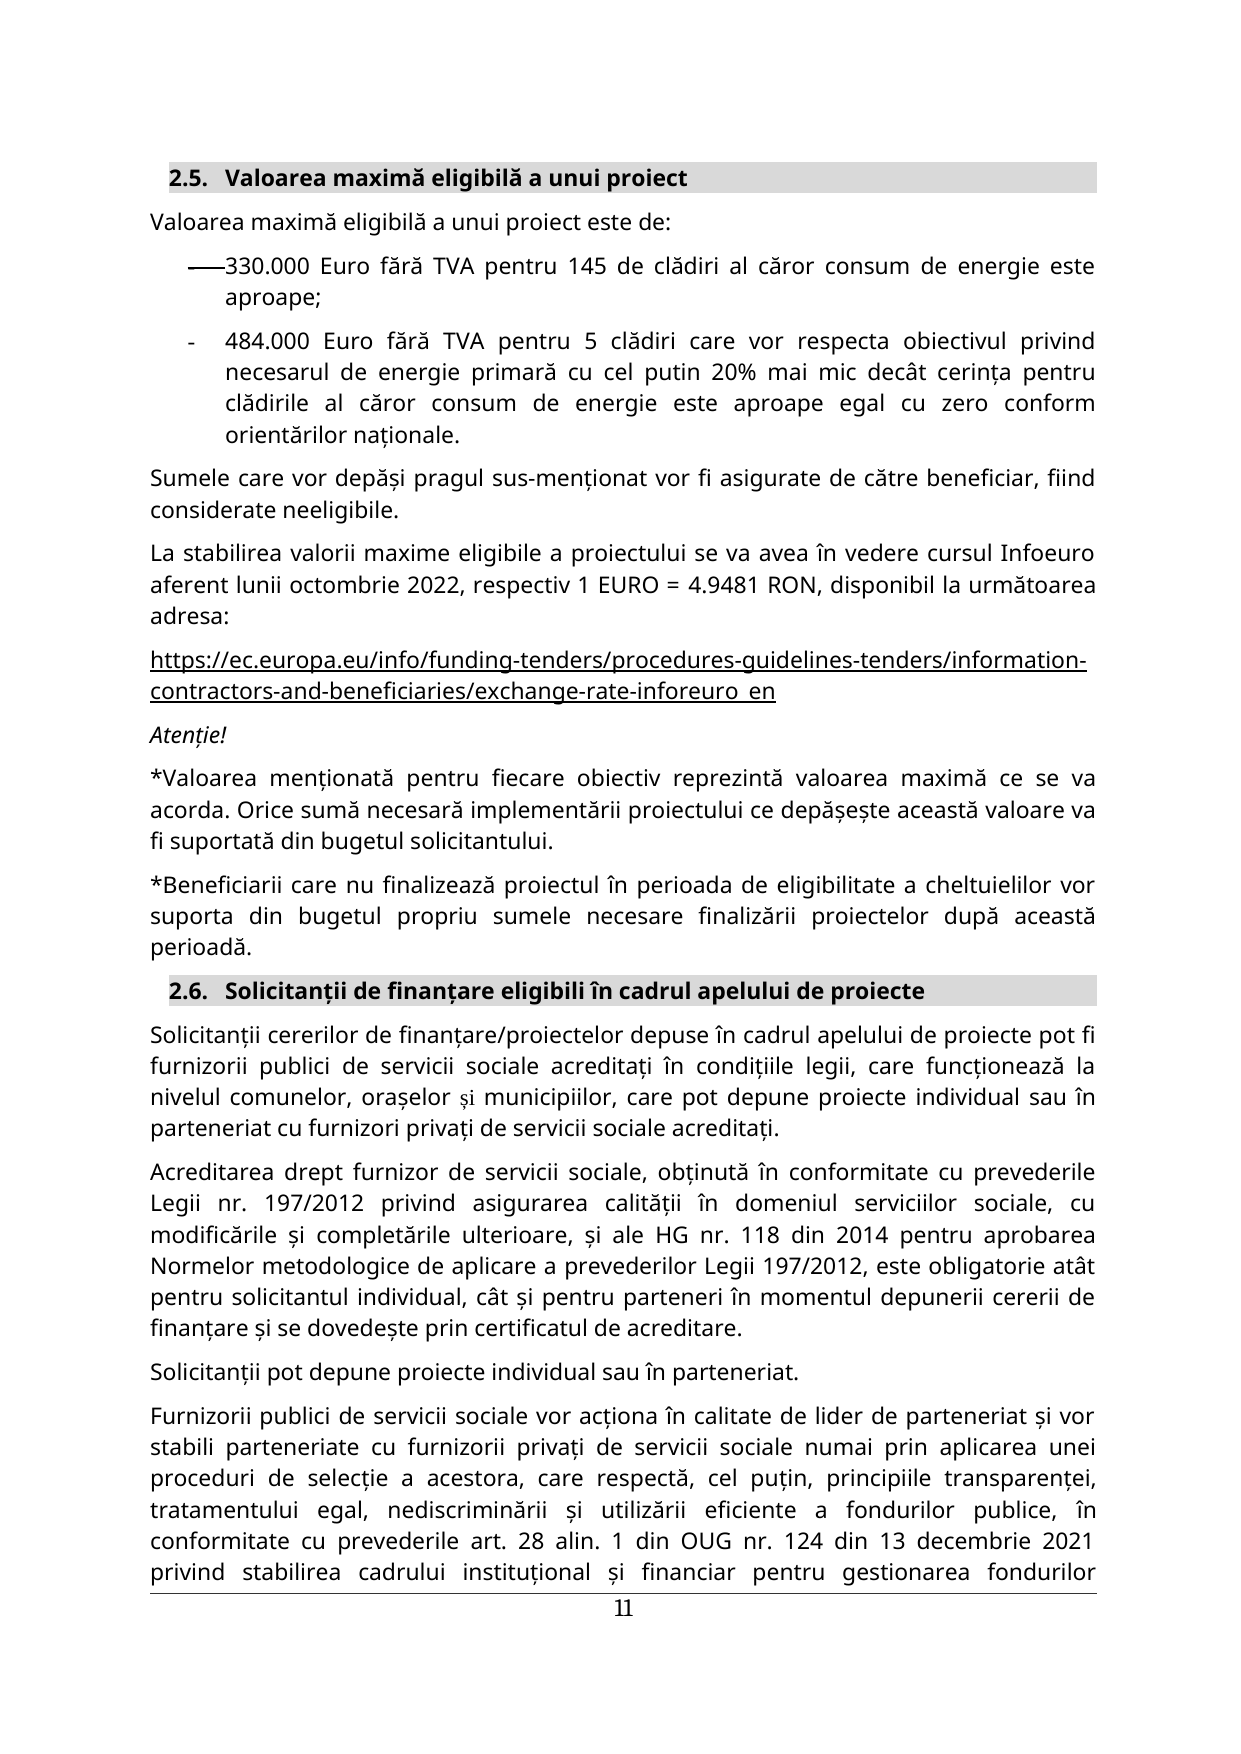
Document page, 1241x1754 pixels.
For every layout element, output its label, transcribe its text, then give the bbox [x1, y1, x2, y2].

text La stabilirea valorii maxime eligibile a proiectului se va avea în vedere cursul Infoeuro aferent lunii octombrie 2022, respectiv 1 EURO = 4.9481 RON, disponibil la următoarea adresa: [150, 537, 1097, 631]
text Solicitanții pot depune proiecte individual sau în parteneriat. [150, 1356, 1097, 1387]
text Valoarea maximă eligibilă a unui proiect [169, 162, 1097, 193]
text https://ec.europa.eu/info/funding-tenders/procedures-guidelines-tenders/information-contractors-and-beneficiaries/exchange-rate-inforeuro_en [150, 643, 1097, 706]
text Valoarea maximă eligibilă a unui proiect este de: [150, 206, 1097, 237]
list 330.000 Euro fără TVA pentru 145 de clădiri al căror consum de energie este aproape; [187, 250, 1097, 312]
text Sumele care vor depăși pragul sus-menționat vor fi asigurate de către beneficiar, fiind considerate neeligibile. [150, 462, 1097, 525]
text *Beneficiarii care nu finalizează proiectul în perioada de eligibilitate a cheltuielilor vor suporta din bugetul propriu sumele necesare finalizării proiectelor după această perioadă. [150, 868, 1097, 962]
text Atenție! [150, 718, 1097, 750]
text Solicitanții cererilor de finanțare/proiectelor depuse în cadrul apelului de proiecte pot fi furnizorii publici de servicii sociale acreditați în condițiile legii, care funcționează la nivelul comunelor, orașelor și municipiilor, care pot depune proiecte individual sau în parteneriat cu furnizori privați de servicii sociale acreditați. [150, 1018, 1097, 1143]
text Acreditarea drept furnizor de servicii sociale, obținută în conformitate cu prevederile Legii nr. 197/2012 privind asigurarea calității în domeniul serviciilor sociale, cu modificările și completările ulterioare, și ale HG nr. 118 din 2014 pentru aprobarea Normelor metodologice de aplicare a prevederilor Legii 197/2012, este obligatorie atât pentru solicitantul individual, cât și pentru parteneri în momentul depunerii cererii de finanțare și se dovedește prin certificatul de acreditare. [150, 1156, 1097, 1343]
text *Valoarea menționată pentru fiecare obiectiv reprezintă valoarea maximă ce se va acorda. Orice sumă necesară implementării proiectului ce depășește această valoare va fi suportată din bugetul solicitantului. [150, 762, 1097, 856]
list 484.000 Euro fără TVA pentru 5 clădiri care vor respecta obiectivul privind necesarul de energie primară cu cel putin 20% mai mic decât cerința pentru clădirile al căror consum de energie este aproape egal cu zero conform orientărilor naționale. [187, 325, 1097, 450]
text Solicitanții de finanțare eligibili în cadrul apelului de proiecte [169, 975, 1097, 1006]
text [150, 1400, 1097, 1587]
